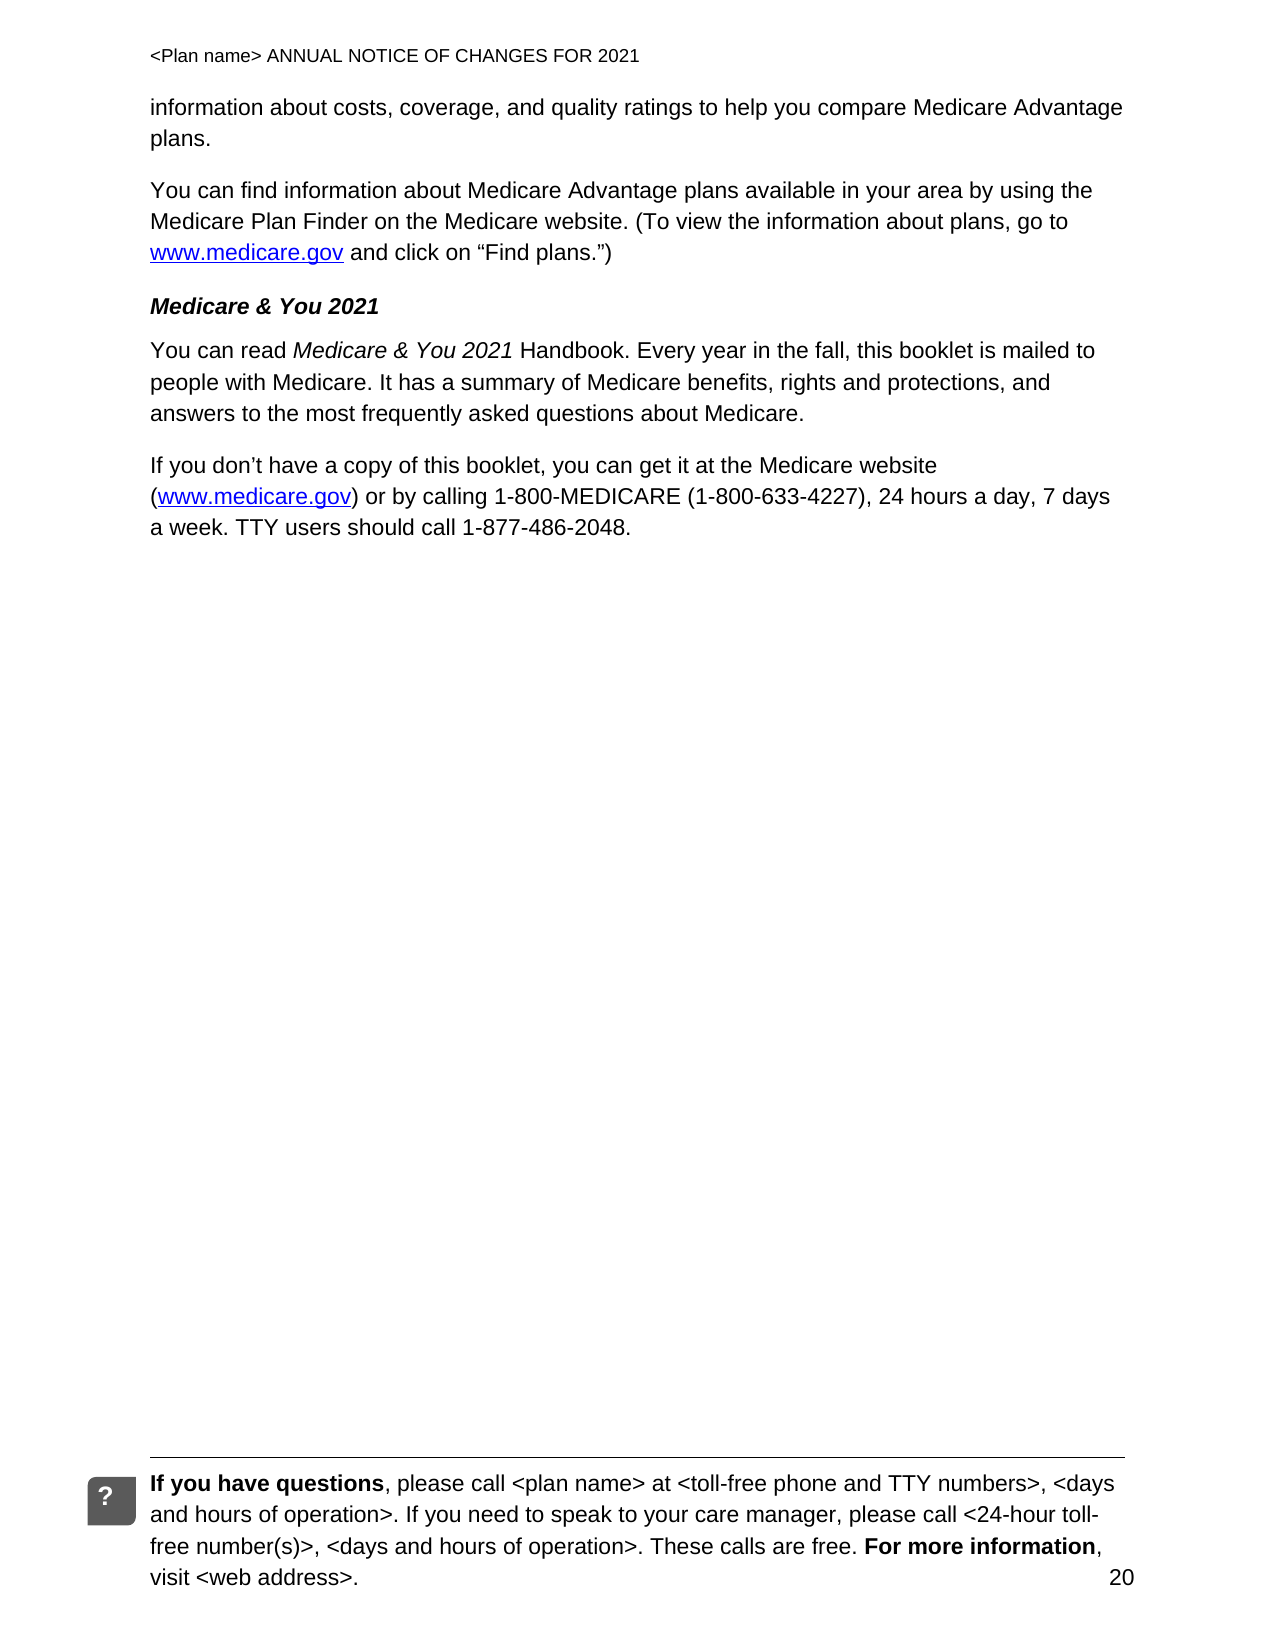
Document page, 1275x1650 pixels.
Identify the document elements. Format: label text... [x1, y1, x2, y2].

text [150, 90, 1125, 152]
text You can read Medicare & You 2021 Handbook. Every year in the fall, this booklet is mailed to people with Medicare. It has a summary of Medicare benefits, rights and protections, and answers to the most frequently asked questions about Medicare. [150, 334, 1125, 427]
subtitle Medicare & You 2021 [150, 288, 1050, 321]
text If you don’t have a copy of this booklet, you can get it at the Medicare website (www.medicare.gov) or by calling 1-800-MEDICARE (1-800-633-4227), 24 hours a day, 7 days a week. TTY users should call 1-877-486-2048. [150, 448, 1125, 542]
text You can find information about Medicare Advantage plans available in your area by using the Medicare Plan Finder on the Medicare website. (To view the information about plans, go to www.medicare.gov and click on “Find plans.”) [150, 173, 1125, 267]
